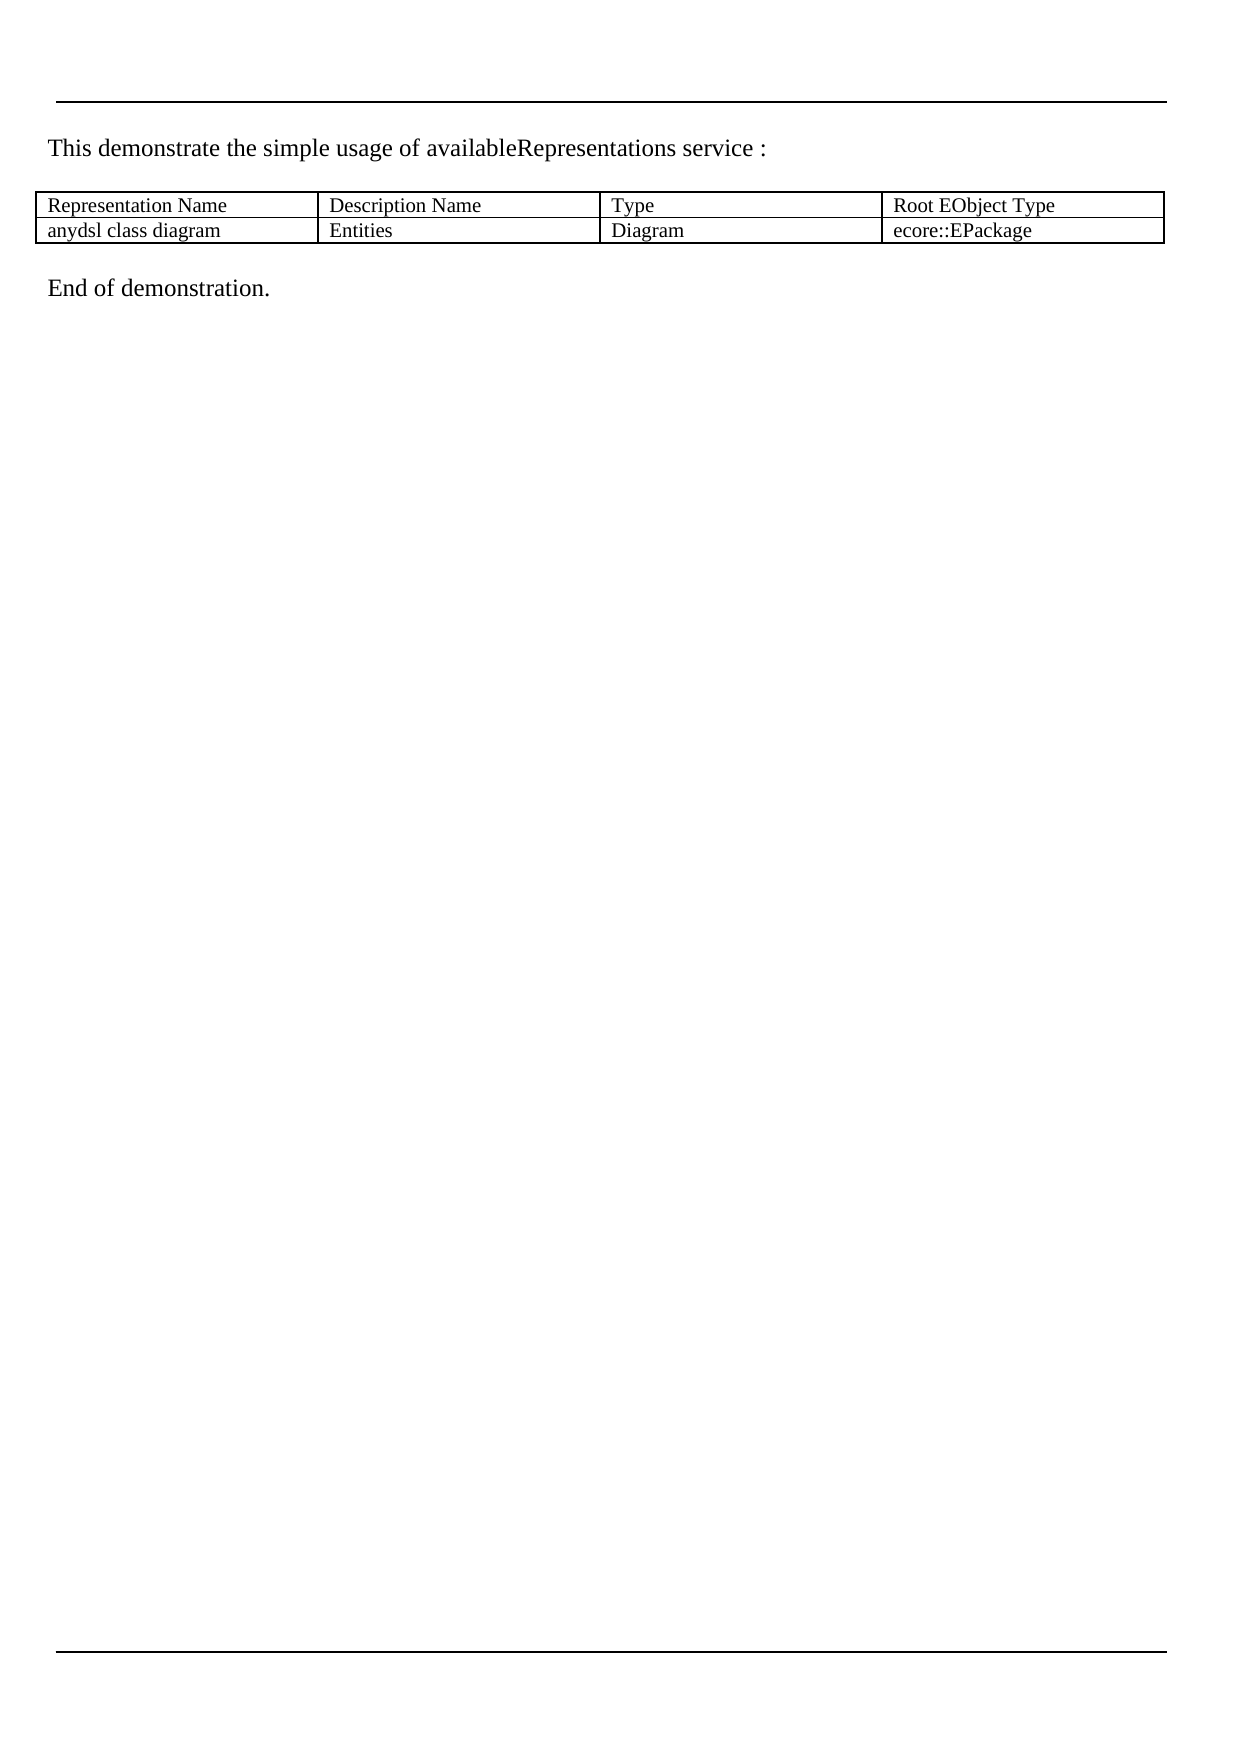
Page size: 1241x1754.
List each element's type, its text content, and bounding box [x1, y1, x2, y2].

table_header Type [601, 193, 881, 217]
text End of demonstration. [47, 273, 1175, 301]
table_cell Entities [319, 218, 599, 242]
table_header Root EObject Type [883, 193, 1163, 217]
table_cell Diagram [601, 218, 881, 242]
text This demonstrate the simple usage of availableRepresentations service : [47, 133, 1175, 162]
table_header Description Name [319, 193, 599, 217]
table_header Representation Name [37, 193, 317, 217]
table_cell anydsl class diagram [37, 218, 317, 242]
table_cell ecore::EPackage [883, 218, 1163, 242]
